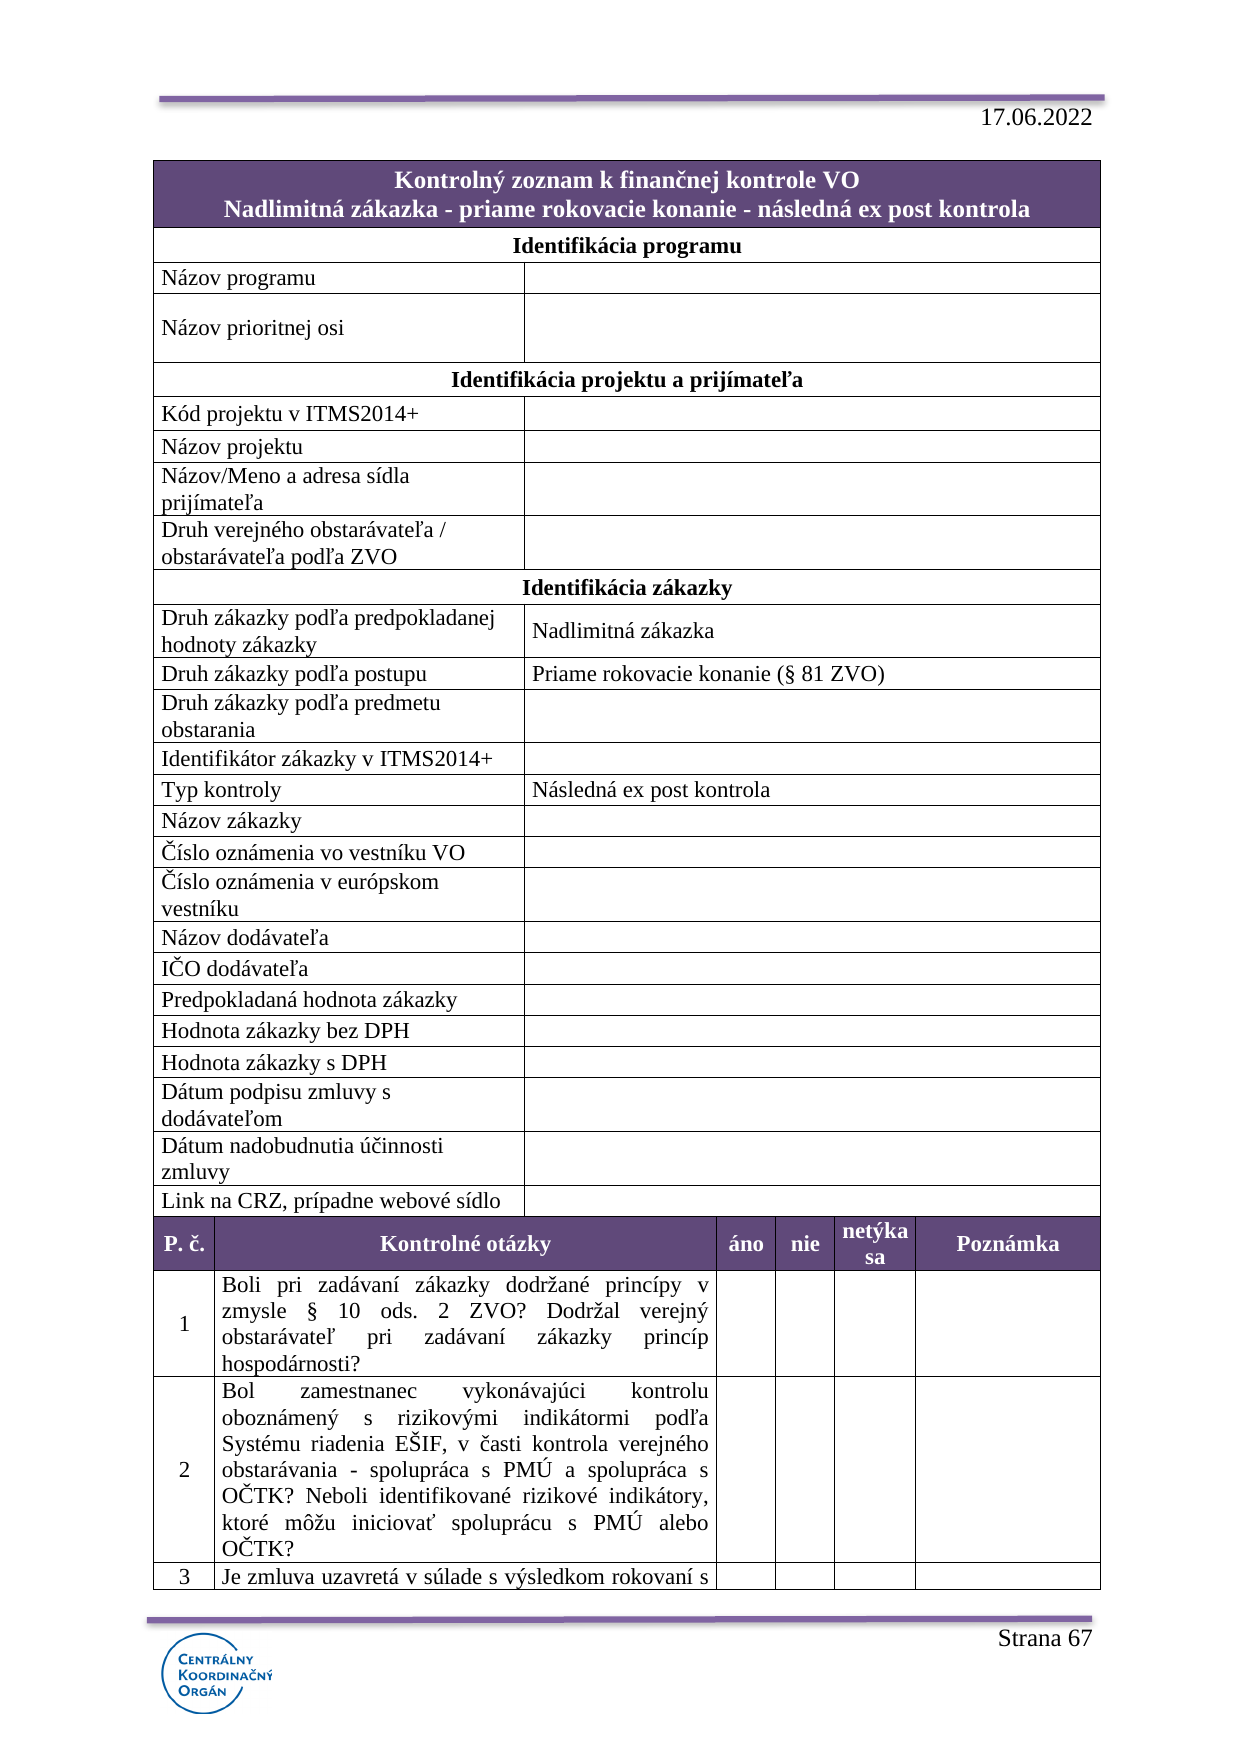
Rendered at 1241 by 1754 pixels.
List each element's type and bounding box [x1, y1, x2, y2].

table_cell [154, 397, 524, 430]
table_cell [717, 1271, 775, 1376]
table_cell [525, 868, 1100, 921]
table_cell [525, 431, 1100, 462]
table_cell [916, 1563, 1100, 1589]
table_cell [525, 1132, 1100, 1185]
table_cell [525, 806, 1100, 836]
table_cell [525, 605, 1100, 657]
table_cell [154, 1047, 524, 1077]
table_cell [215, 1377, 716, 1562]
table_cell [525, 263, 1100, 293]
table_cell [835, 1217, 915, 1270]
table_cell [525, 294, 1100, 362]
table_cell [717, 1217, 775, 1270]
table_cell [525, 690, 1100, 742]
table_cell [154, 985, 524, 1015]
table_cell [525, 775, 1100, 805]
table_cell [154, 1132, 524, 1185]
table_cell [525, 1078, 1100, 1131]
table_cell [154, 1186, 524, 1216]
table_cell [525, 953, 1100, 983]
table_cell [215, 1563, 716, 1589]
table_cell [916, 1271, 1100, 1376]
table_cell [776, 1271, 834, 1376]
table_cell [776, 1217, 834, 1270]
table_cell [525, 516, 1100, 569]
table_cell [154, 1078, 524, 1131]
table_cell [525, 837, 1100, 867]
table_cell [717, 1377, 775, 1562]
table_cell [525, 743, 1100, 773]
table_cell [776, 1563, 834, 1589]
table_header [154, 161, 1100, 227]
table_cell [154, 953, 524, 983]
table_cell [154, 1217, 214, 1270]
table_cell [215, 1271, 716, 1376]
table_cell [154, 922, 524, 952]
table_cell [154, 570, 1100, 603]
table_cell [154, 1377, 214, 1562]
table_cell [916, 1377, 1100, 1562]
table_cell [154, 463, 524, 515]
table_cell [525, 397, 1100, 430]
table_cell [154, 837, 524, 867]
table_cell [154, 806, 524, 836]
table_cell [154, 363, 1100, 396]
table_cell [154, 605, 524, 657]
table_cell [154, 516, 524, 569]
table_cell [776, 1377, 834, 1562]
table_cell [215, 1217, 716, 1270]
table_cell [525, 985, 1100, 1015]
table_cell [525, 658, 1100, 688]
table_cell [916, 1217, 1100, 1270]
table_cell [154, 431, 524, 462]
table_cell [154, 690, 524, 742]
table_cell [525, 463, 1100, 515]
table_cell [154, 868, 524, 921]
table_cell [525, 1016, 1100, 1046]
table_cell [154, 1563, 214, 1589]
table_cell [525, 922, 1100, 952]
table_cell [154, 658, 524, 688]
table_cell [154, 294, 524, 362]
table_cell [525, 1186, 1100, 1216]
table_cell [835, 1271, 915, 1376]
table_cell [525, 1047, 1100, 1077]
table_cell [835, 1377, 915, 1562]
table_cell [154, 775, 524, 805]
picture [159, 1631, 272, 1713]
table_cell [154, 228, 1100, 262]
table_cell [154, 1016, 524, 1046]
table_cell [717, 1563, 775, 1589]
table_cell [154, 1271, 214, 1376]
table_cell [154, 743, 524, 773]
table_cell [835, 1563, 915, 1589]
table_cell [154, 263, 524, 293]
